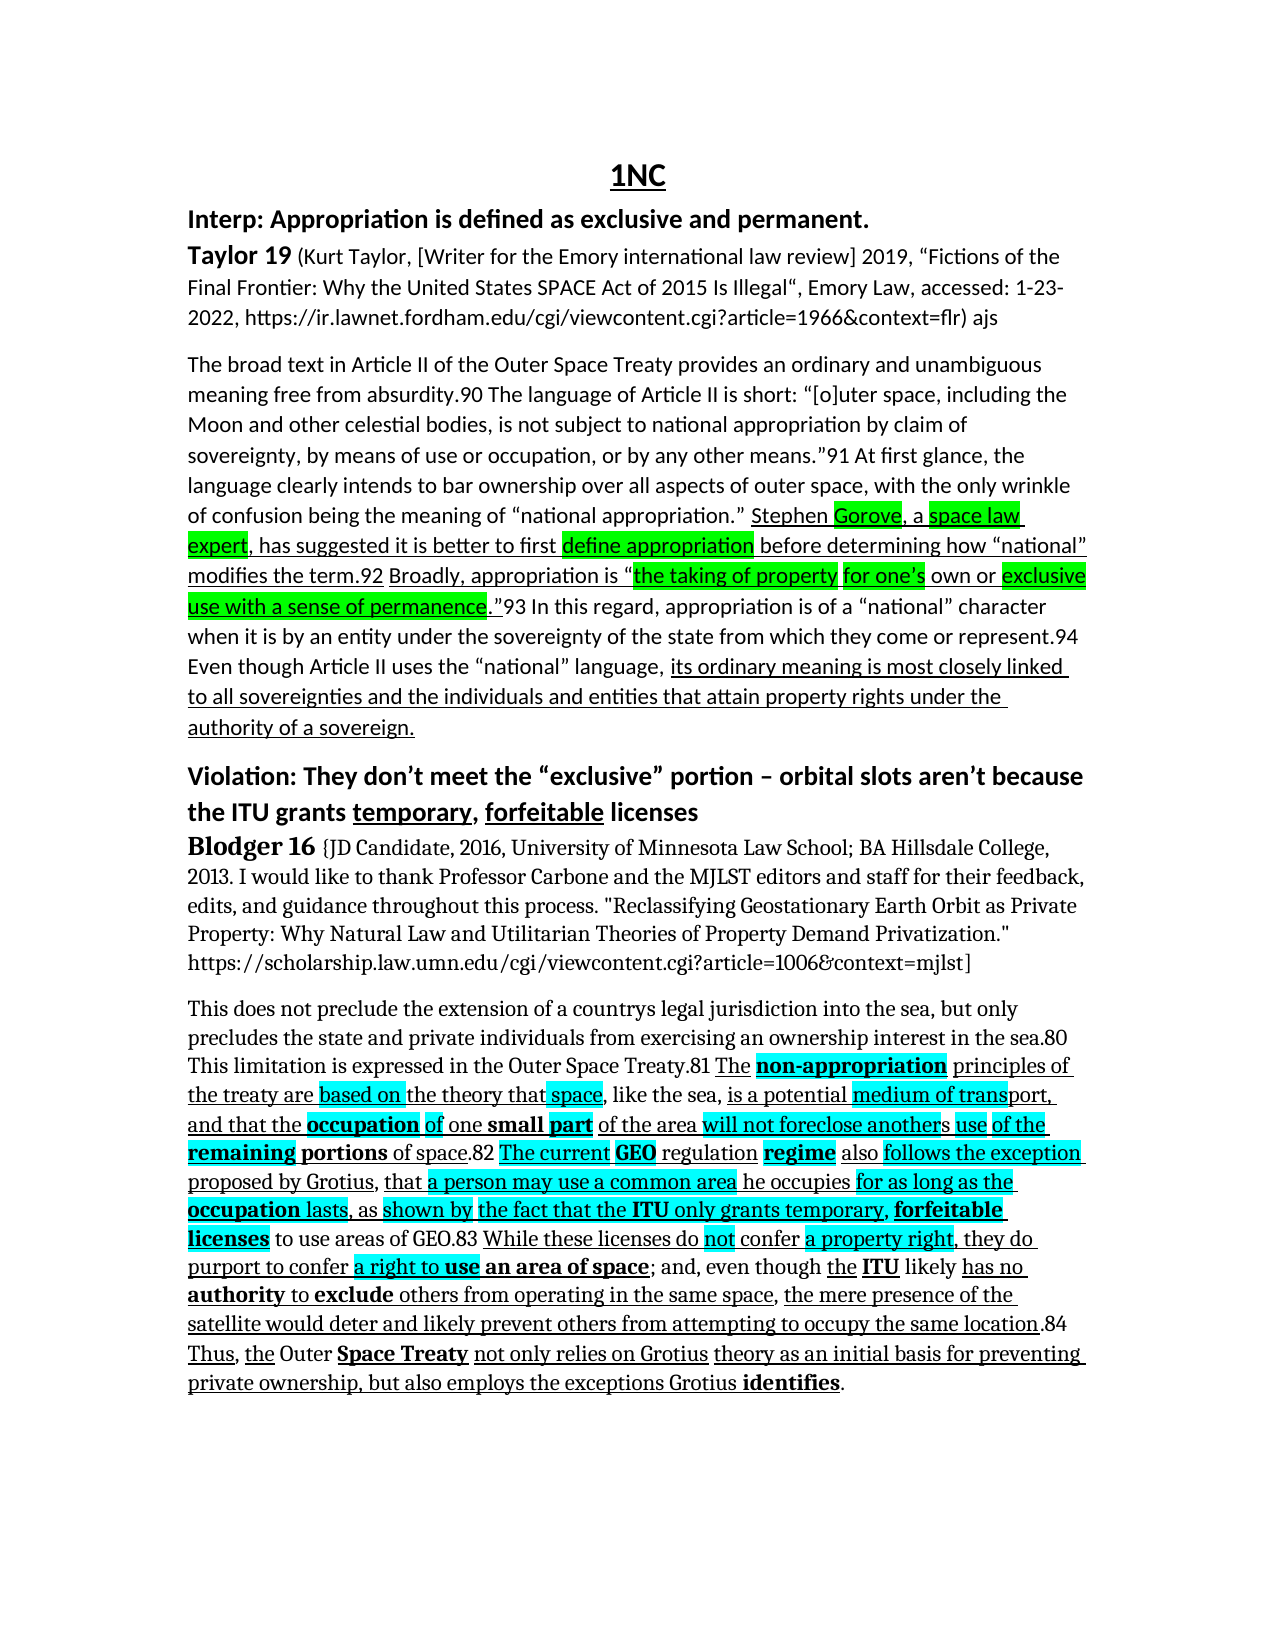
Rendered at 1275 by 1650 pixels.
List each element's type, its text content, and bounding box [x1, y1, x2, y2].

subtitle Interp: Appropriation is defined as exclusive and permanent. [187, 202, 1087, 235]
subtitle 1NC [187, 154, 1087, 195]
text This does not preclude the extension of a countrys legal jurisdiction into the sea, but only precludes the state and private individuals from exercising an ownership interest in the sea.80 This limitation is expressed in the Outer Space Treaty.81 The non-appropriation principles of the treaty are based on the theory that space, like the sea, is a potential medium of transport, and that the occupation of one small part of the area will not foreclose anothers use of the remaining portions of space.82 The current GEO regulation regime also follows the exception proposed by Grotius, that a person may use a common area he occupies for as long as the occupation lasts, as shown by the fact that the ITU only grants temporary, forfeitable licenses to use areas of GEO.83 While these licenses do not confer a property right, they do purport to confer a right to use an area of space; and, even though the ITU likely has no authority to exclude others from operating in the same space, the mere presence of the satellite would deter and likely prevent others from attempting to occupy the same location.84 Thus, the Outer Space Treaty not only relies on Grotius theory as an initial basis for preventing private ownership, but also employs the exceptions Grotius identifies. [187, 994, 1087, 1396]
text The broad text in Article II of the Outer Space Treaty provides an ordinary and unambiguous meaning free from absurdity.90 The language of Article II is short: “[o]uter space, including the Moon and other celestial bodies, is not subject to national appropriation by claim of sovereignty, by means of use or occupation, or by any other means.”91 At first glance, the language clearly intends to bar ownership over all aspects of outer space, with the only wrinkle of confusion being the meaning of “national appropriation.” Stephen Gorove, a space law expert, has suggested it is better to first define appropriation before determining how “national” modifies the term.92 Broadly, appropriation is “the taking of property for one’s own or exclusive use with a sense of permanence.”93 In this regard, appropriation is of a “national” character when it is by an entity under the sovereignty of the state from which they come or represent.94 Even though Article II uses the “national” language, its ordinary meaning is most closely linked to all sovereignties and the individuals and entities that attain property rights under the authority of a sovereign. [187, 350, 1087, 556]
text Taylor 19 (Kurt Taylor, [Writer for the Emory international law review] 2019, “Fictions of the Final Frontier: Why the United States SPACE Act of 2015 Is Illegal“, Emory Law, accessed: 1-23-2022, https://ir.lawnet.fordham.edu/cgi/viewcontent.cgi?article=1966&context=flr) ajs [187, 238, 1087, 331]
text The broad text in Article II of the Outer Space Treaty provides an ordinary and unambiguous meaning free from absurdity.90 The language of Article II is short: “[o]uter space, including the Moon and other celestial bodies, is not subject to national appropriation by claim of sovereignty, by means of use or occupation, or by any other means.”91 At first glance, the language clearly intends to bar ownership over all aspects of outer space, with the only wrinkle of confusion being the meaning of “national appropriation.” Stephen Gorove, a space law expert, has suggested it is better to first define appropriation before determining how “national” modifies the term.92 Broadly, appropriation is “the taking of property for one’s own or exclusive use with a sense of permanence.”93 In this regard, appropriation is of a “national” character when it is by an entity under the sovereignty of the state from which they come or represent.94 Even though Article II uses the “national” language, its ordinary meaning is most closely linked to all sovereignties and the individuals and entities that attain property rights under the authority of a sovereign. [187, 557, 1087, 741]
text Blodger 16 {JD Candidate, 2016, University of Minnesota Law School; BA Hillsdale College, 2013. I would like to thank Professor Carbone and the MJLST editors and staff for their feedback, edits, and guidance throughout this process. "Reclassifying Geostationary Earth Orbit as Private Property: Why Natural Law and Utilitarian Theories of Property Demand Privatization." https://scholarship.law.umn.edu/cgi/viewcontent.cgi?article=1006&context=mjlst] [187, 831, 1087, 976]
subtitle Violation: They don’t meet the “exclusive” portion – orbital slots aren’t because the ITU grants temporary, forfeitable licenses [187, 759, 1087, 828]
